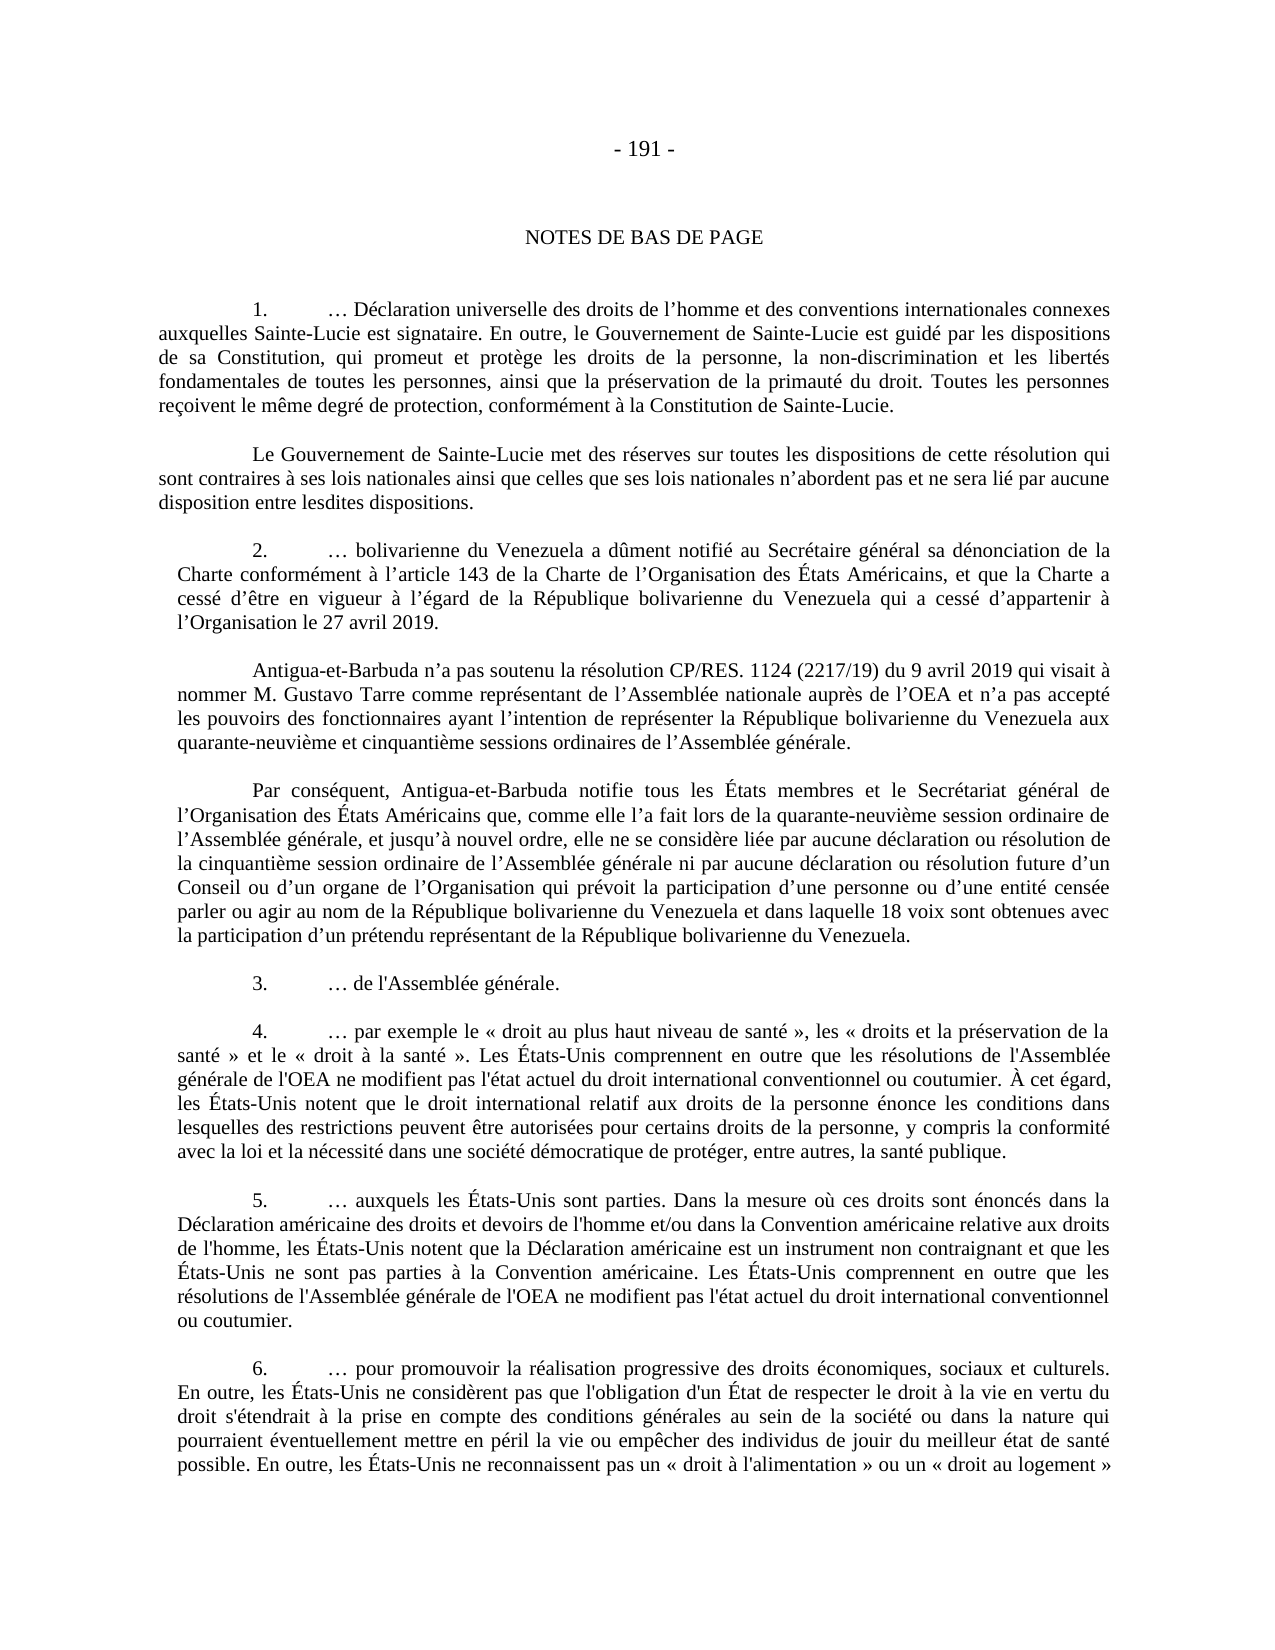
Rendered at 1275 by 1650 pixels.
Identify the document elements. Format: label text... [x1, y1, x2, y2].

text 5. … auxquels les États-Unis sont parties. Dans la mesure où ces droits sont énoncés dans la Déclaration américaine des droits et devoirs de l'homme et/ou dans la Convention américaine relative aux droits de l'homme, les États-Unis notent que la Déclaration américaine est un instrument non contraignant et que les États-Unis ne sont pas parties à la Convention américaine. Les États-Unis comprennent en outre que les résolutions de l'Assemblée générale de l'OEA ne modifient pas l'état actuel du droit international conventionnel ou coutumier. [177, 1187, 1111, 1332]
text 3. … de l'Assemblée générale. [177, 971, 1111, 995]
text 1. … Déclaration universelle des droits de l’homme et des conventions internationales connexes auxquelles Sainte-Lucie est signataire. En outre, le Gouvernement de Sainte-Lucie est guidé par les dispositions de sa Constitution, qui promeut et protège les droits de la personne, la non-discrimination et les libertés fondamentales de toutes les personnes, ainsi que la préservation de la primauté du droit. Toutes les personnes reçoivent le même degré de protection, conformément à la Constitution de Sainte-Lucie. [158, 297, 1111, 417]
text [177, 1356, 1111, 1476]
text NOTES DE BAS DE PAGE [177, 225, 1111, 249]
text Par conséquent, Antigua-et-Barbuda notifie tous les États membres et le Secrétariat général de l’Organisation des États Américains que, comme elle l’a fait lors de la quarante-neuvième session ordinaire de l’Assemblée générale, et jusqu’à nouvel ordre, elle ne se considère liée par aucune déclaration ou résolution de la cinquantième session ordinaire de l’Assemblée générale ni par aucune déclaration ou résolution future d’un Conseil ou d’un organe de l’Organisation qui prévoit la participation d’une personne ou d’une entité censée parler ou agir au nom de la République bolivarienne du Venezuela et dans laquelle 18 voix sont obtenues avec la participation d’un prétendu représentant de la République bolivarienne du Venezuela. [177, 778, 1111, 947]
text 4. … par exemple le « droit au plus haut niveau de santé », les « droits et la préservation de la santé » et le « droit à la santé ». Les États-Unis comprennent en outre que les résolutions de l'Assemblée générale de l'OEA ne modifient pas l'état actuel du droit international conventionnel ou coutumier. À cet égard, les États-Unis notent que le droit international relatif aux droits de la personne énonce les conditions dans lesquelles des restrictions peuvent être autorisées pour certains droits de la personne, y compris la conformité avec la loi et la nécessité dans une société démocratique de protéger, entre autres, la santé publique. [177, 1019, 1111, 1163]
text 2. … bolivarienne du Venezuela a dûment notifié au Secrétaire général sa dénonciation de la Charte conformément à l’article 143 de la Charte de l’Organisation des États Américains, et que la Charte a cessé d’être en vigueur à l’égard de la République bolivarienne du Venezuela qui a cessé d’appartenir à l’Organisation le 27 avril 2019. [177, 538, 1111, 634]
text Antigua-et-Barbuda n’a pas soutenu la résolution CP/RES. 1124 (2217/19) du 9 avril 2019 qui visait à nommer M. Gustavo Tarre comme représentant de l’Assemblée nationale auprès de l’OEA et n’a pas accepté les pouvoirs des fonctionnaires ayant l’intention de représenter la République bolivarienne du Venezuela aux quarante-neuvième et cinquantième sessions ordinaires de l’Assemblée générale. [177, 658, 1111, 754]
text Le Gouvernement de Sainte-Lucie met des réserves sur toutes les dispositions de cette résolution qui sont contraires à ses lois nationales ainsi que celles que ses lois nationales n’abordent pas et ne sera lié par aucune disposition entre lesdites dispositions. [158, 442, 1111, 514]
